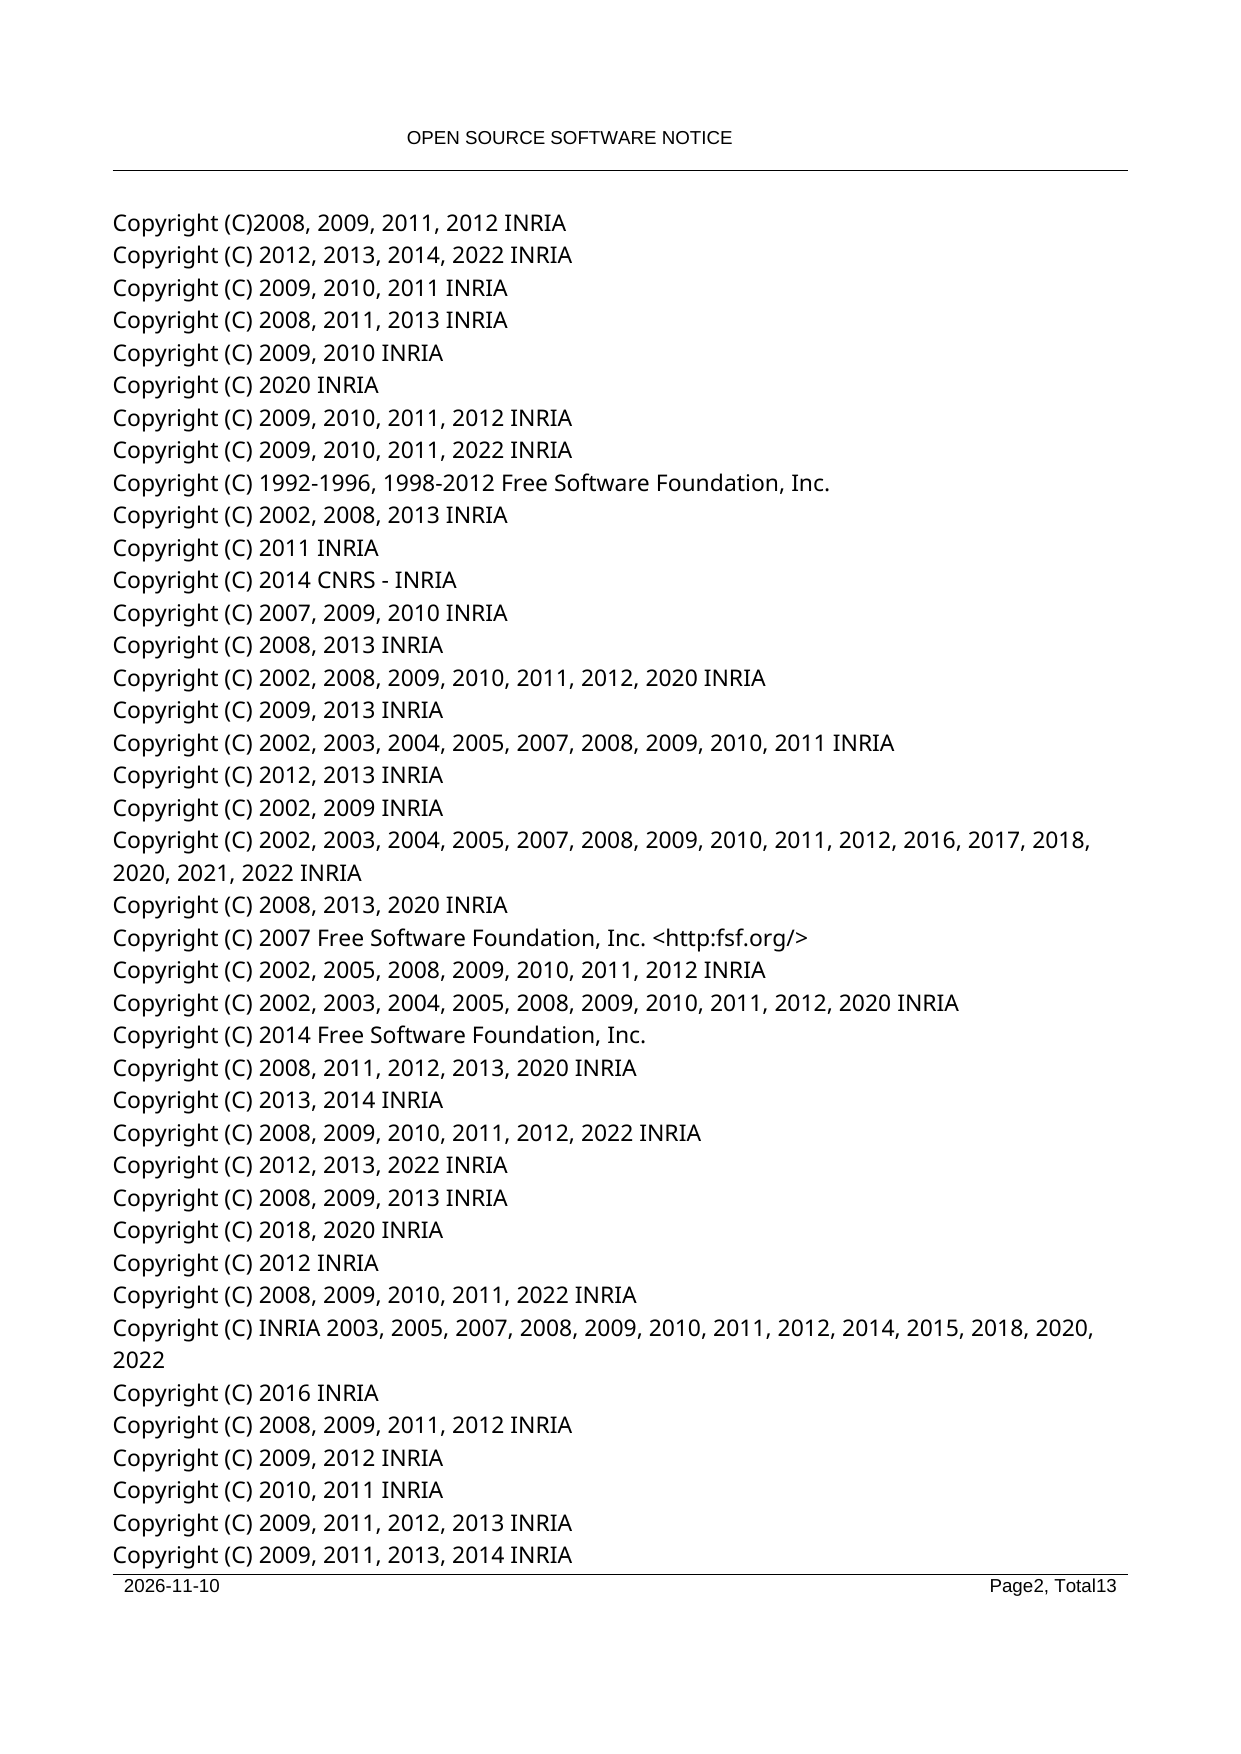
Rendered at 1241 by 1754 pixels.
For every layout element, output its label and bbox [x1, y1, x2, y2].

text [112, 206, 1128, 1571]
